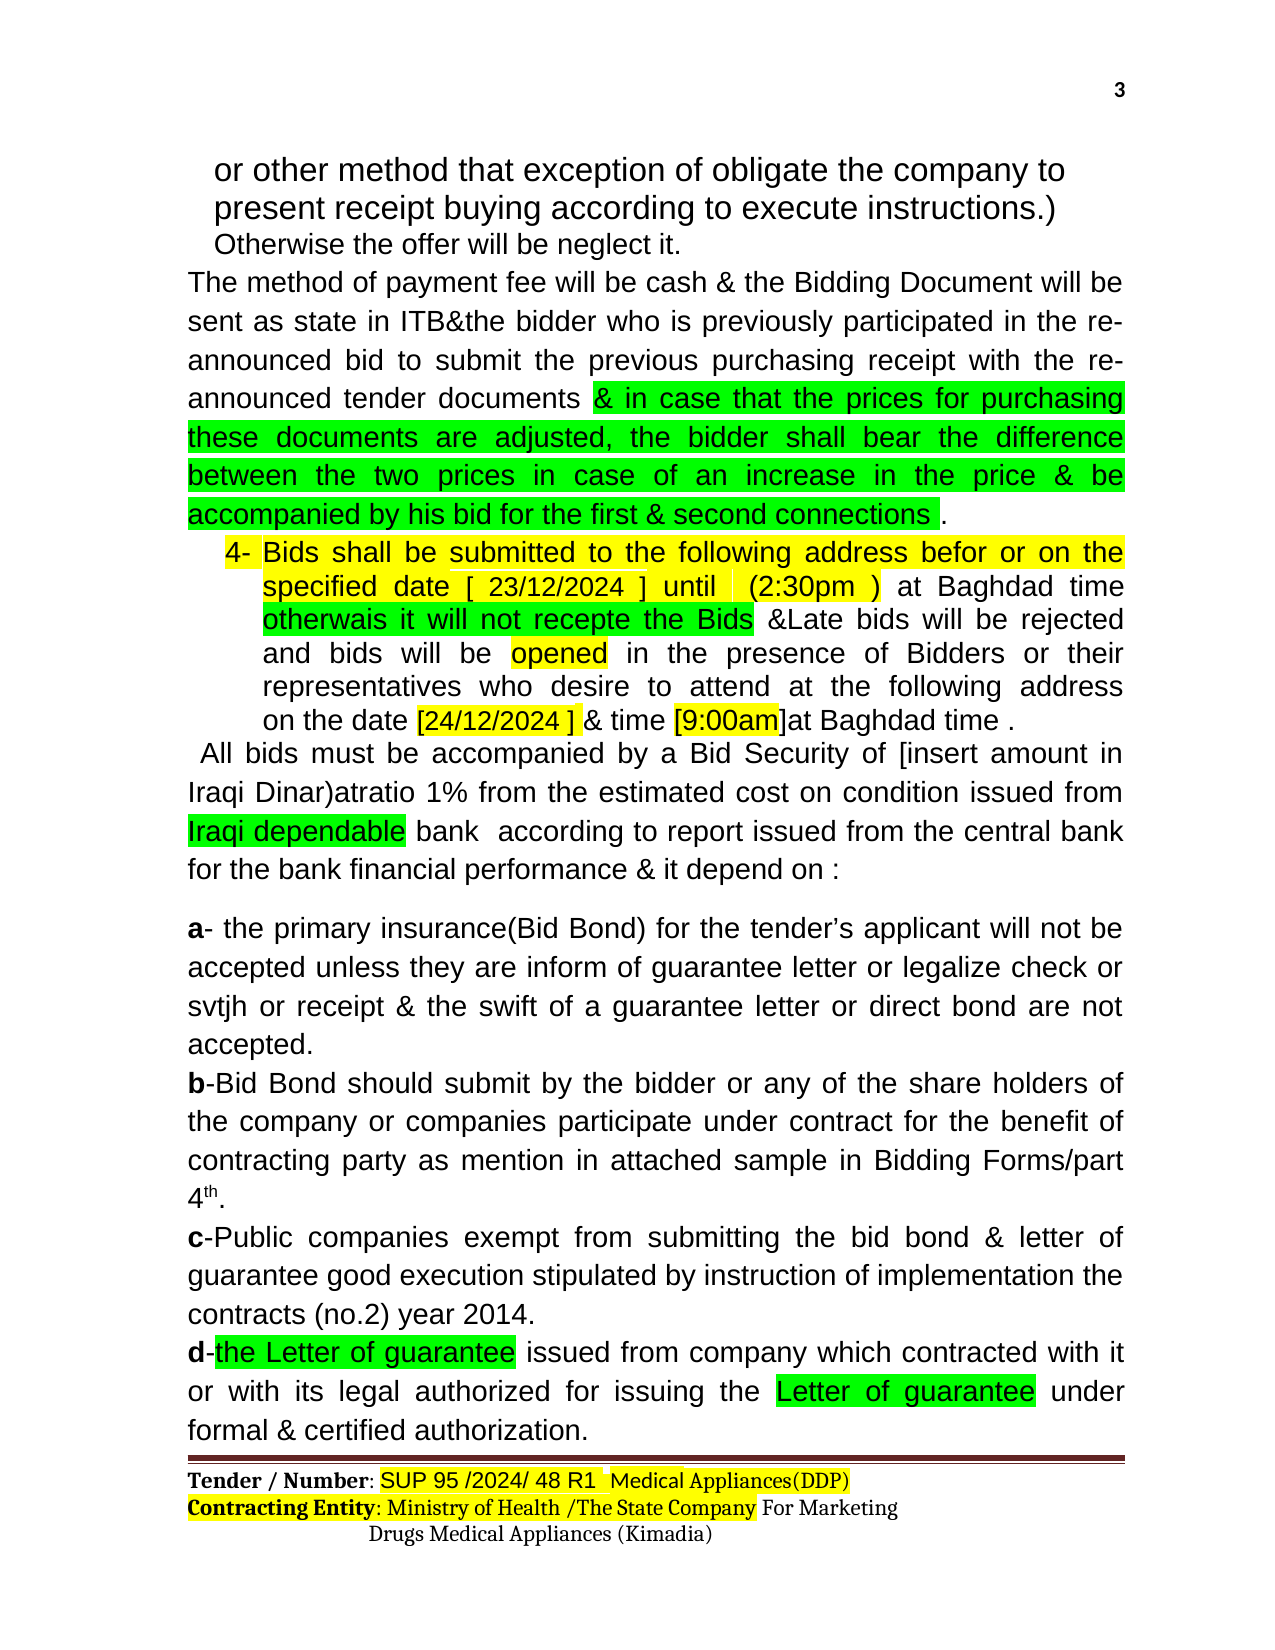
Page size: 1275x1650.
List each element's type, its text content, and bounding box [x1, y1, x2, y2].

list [176, 150, 1099, 227]
text Otherwise the offer will be neglect it. [214, 227, 1099, 260]
text The method of payment fee will be cash & the Bidding Document will be sent as state in ITB&the bidder who is previously participated in the re-announced bid to submit the previous purchasing receipt with the re-announced tender documents & in case that the prices for purchasing these documents are adjusted, the bidder shall bear the difference between the two prices in case of an increase in the price & be accompanied by his bid for the first & second connections . [187, 265, 1125, 432]
list Bids shall be submitted to the following address befor or on the specified date [ 23/12/2024 ] until (2:30pm ) at Baghdad time otherwais it will not recepte the Bids &Late bids will be rejected and bids will be opened in the presence of Bidders or their representatives who desire to attend at the following address on the date [24/12/2024 ] & time [9:00am]at Baghdad time . [225, 535, 1125, 736]
text a- the primary insurance(Bid Bond) for the tender’s applicant will not be accepted unless they are inform of guarantee letter or legalize check or svtjh or receipt & the swift of a guarantee letter or direct bond are not accepted. [187, 911, 1125, 1061]
text b-Bid Bond should submit by the bidder or any of the share holders of the company or companies participate under contract for the benefit of contracting party as mention in attached sample in Bidding Forms/part 4th. [187, 1066, 1125, 1215]
text All bids must be accompanied by a Bid Security of [insert amount in Iraqi Dinar)atratio 1% from the estimated cost on condition issued from Iraqi dependable bank according to report issued from the central bank for the bank financial performance & it depend on : [187, 736, 1125, 886]
text c-Public companies exempt from submitting the bid bond & letter of guarantee good execution stipulated by instruction of implementation the contracts (no.2) year 2014. [187, 1220, 1125, 1330]
text d-the Letter of guarantee issued from company which contracted with it or with its legal authorized for issuing the Letter of guarantee under formal & certified authorization. [187, 1335, 1125, 1446]
text The method of payment fee will be cash & the Bidding Document will be sent as state in ITB&the bidder who is previously participated in the re-announced bid to submit the previous purchasing receipt with the re-announced tender documents & in case that the prices for purchasing these documents are adjusted, the bidder shall bear the difference between the two prices in case of an increase in the price & be accompanied by his bid for the first & second connections . [187, 433, 1125, 530]
